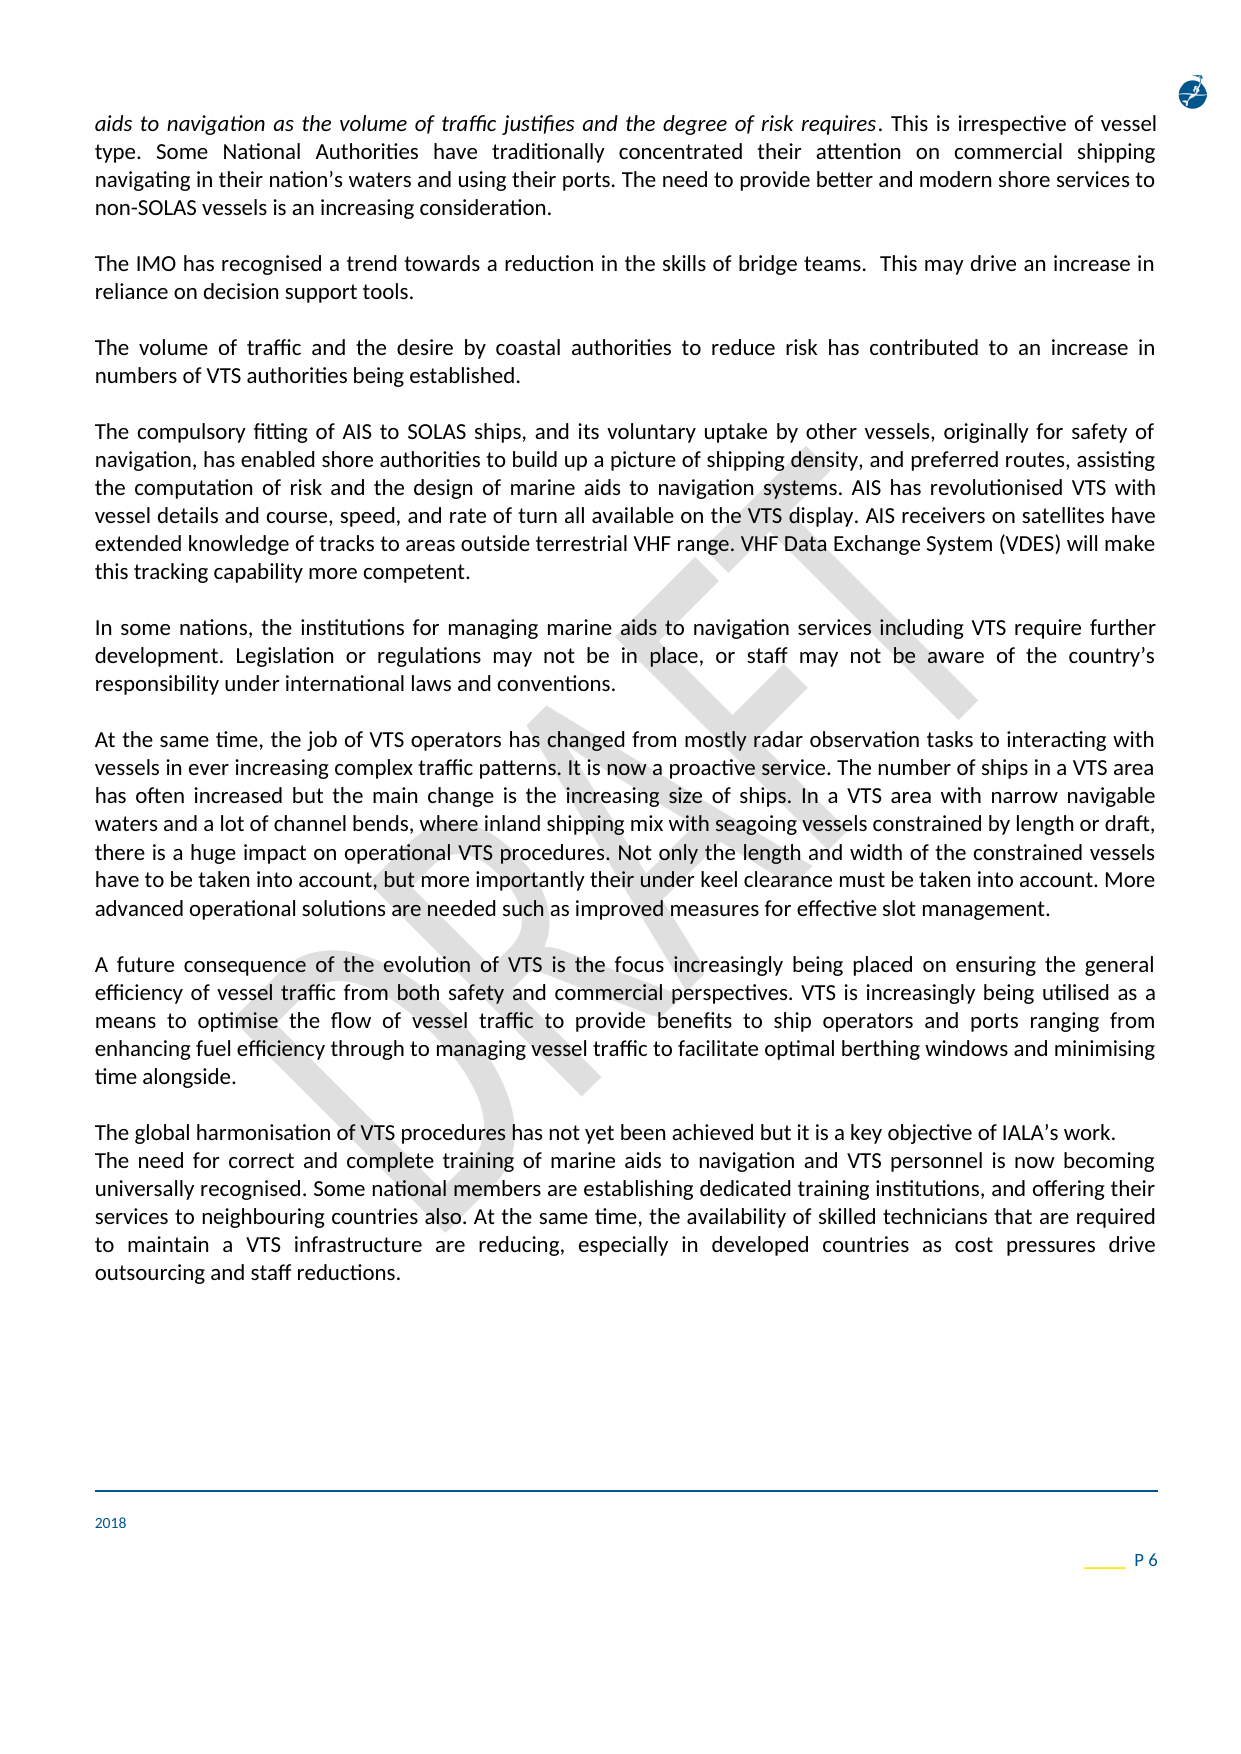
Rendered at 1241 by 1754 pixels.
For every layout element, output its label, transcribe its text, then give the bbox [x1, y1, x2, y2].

text The volume of traffic and the desire by coastal authorities to reduce risk has contributed to an increase in numbers of VTS authorities being established. [94, 333, 1157, 389]
text The compulsory fitting of AIS to SOLAS ships, and its voluntary uptake by other vessels, originally for safety of navigation, has enabled shore authorities to build up a picture of shipping density, and preferred routes, assisting the computation of risk and the design of marine aids to navigation systems. AIS has revolutionised VTS with vessel details and course, speed, and rate of turn all available on the VTS display. AIS receivers on satellites have extended knowledge of tracks to areas outside terrestrial VHF range. VHF Data Exchange System (VDES) will make this tracking capability more competent. [94, 417, 1157, 585]
text The global harmonisation of VTS procedures has not yet been achieved but it is a key objective of IALA’s work. [94, 1118, 1157, 1146]
text In some nations, the institutions for managing marine aids to navigation services including VTS require further development. Legislation or regulations may not be in place, or staff may not be aware of the country’s responsibility under international laws and conventions. [94, 613, 1157, 697]
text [94, 109, 1157, 221]
picture [1147, 25, 1241, 144]
text At the same time, the job of VTS operators has changed from mostly radar observation tasks to interacting with vessels in ever increasing complex traffic patterns. It is now a proactive service. The number of ships in a VTS area has often increased but the main change is the increasing size of ships. In a VTS area with narrow navigable waters and a lot of channel bends, where inland shipping mix with seagoing vessels constrained by length or draft, there is a huge impact on operational VTS procedures. Not only the length and width of the constrained vessels have to be taken into account, but more importantly their under keel clearance must be taken into account. More advanced operational solutions are needed such as improved measures for effective slot management. [94, 726, 1157, 922]
text The IMO has recognised a trend towards a reduction in the skills of bridge teams. This may drive an increase in reliance on decision support tools. [94, 249, 1157, 305]
text The need for correct and complete training of marine aids to navigation and VTS personnel is now becoming universally recognised. Some national members are establishing dedicated training institutions, and offering their services to neighbouring countries also. At the same time, the availability of skilled technicians that are required to maintain a VTS infrastructure are reducing, especially in developed countries as cost pressures drive outsourcing and staff reductions. [94, 1146, 1157, 1286]
text A future consequence of the evolution of VTS is the focus increasingly being placed on ensuring the general efficiency of vessel traffic from both safety and commercial perspectives. VTS is increasingly being utilised as a means to optimise the flow of vessel traffic to provide benefits to ship operators and ports ranging from enhancing fuel efficiency through to managing vessel traffic to facilitate optimal berthing windows and minimising time alongside. [94, 950, 1157, 1090]
